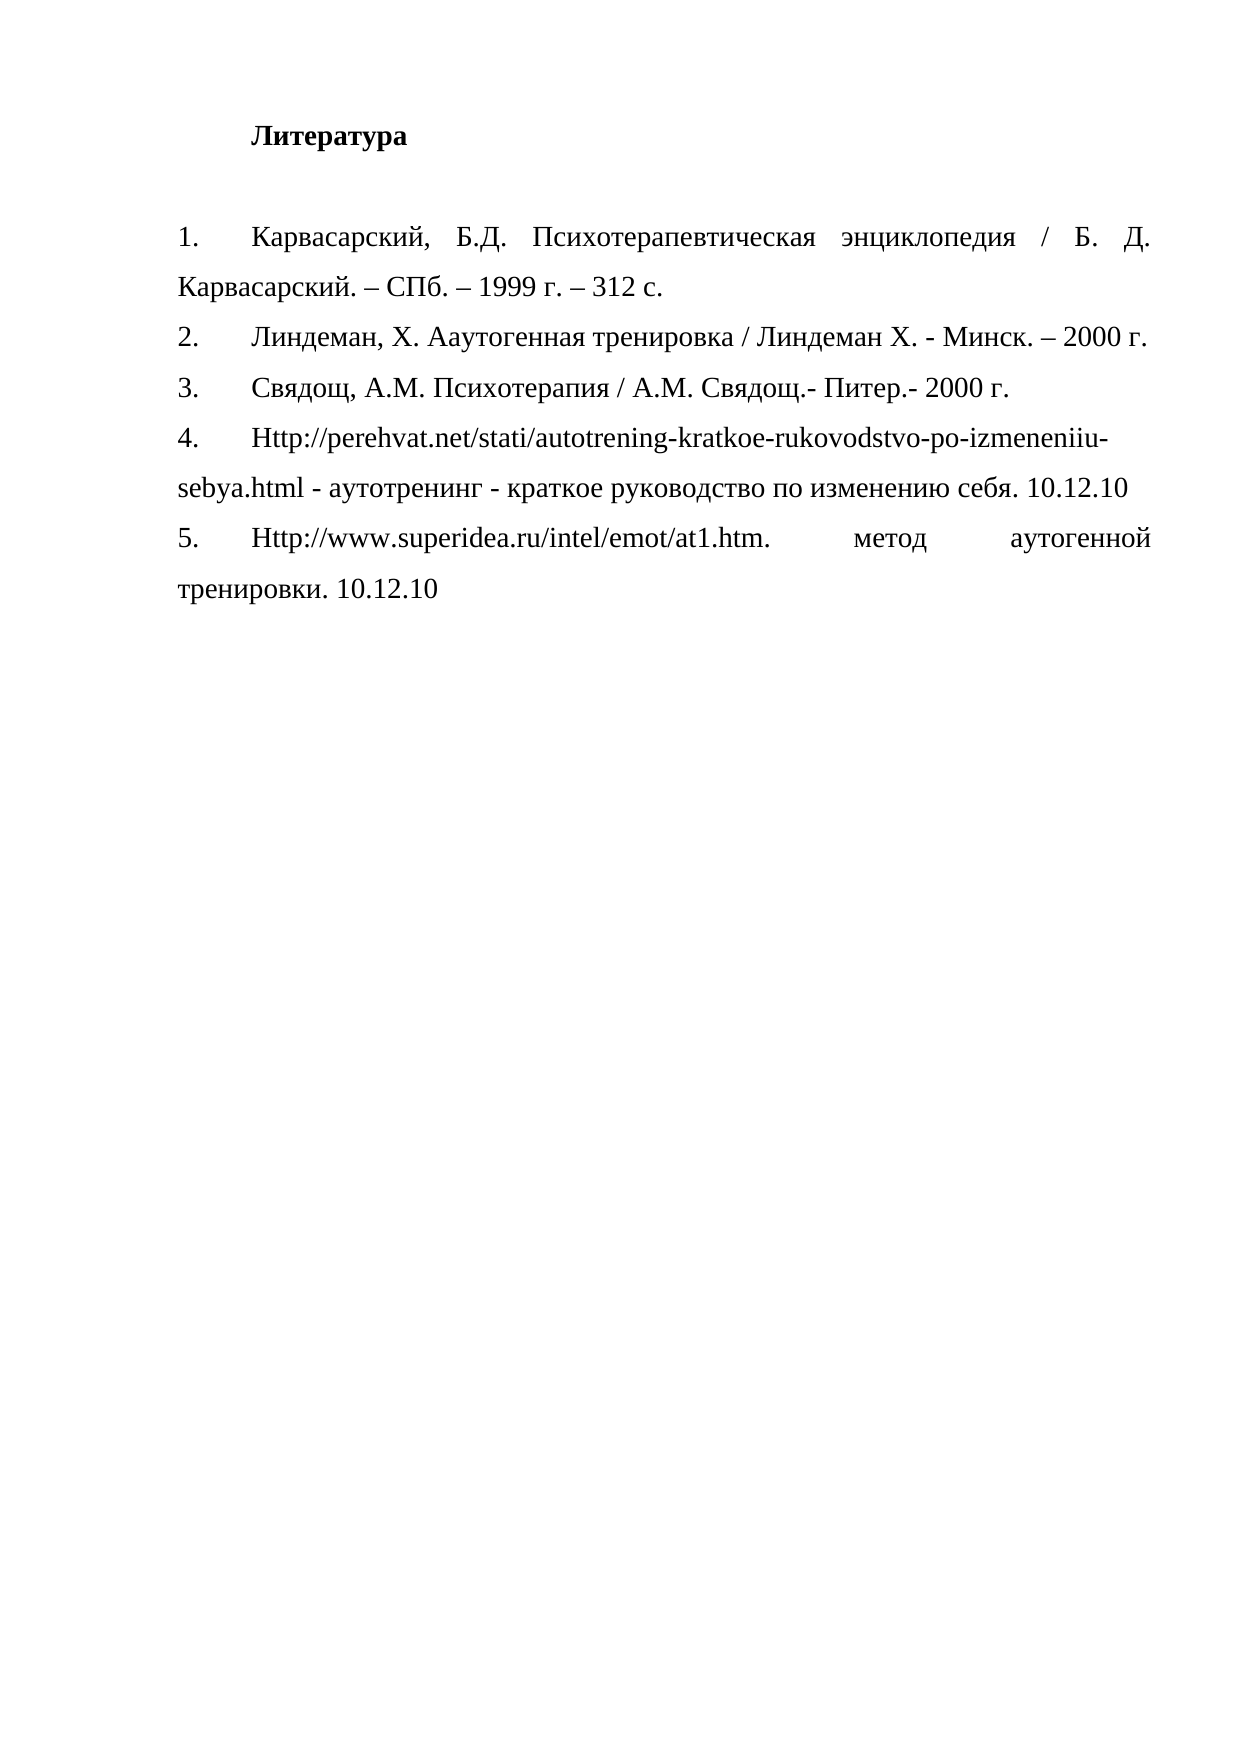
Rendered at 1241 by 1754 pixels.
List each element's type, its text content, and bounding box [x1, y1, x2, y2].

list Линдеман, Х. Ааутогенная тренировка / Линдеман Х. - Минск. – 2000 г. [177, 319, 1152, 353]
list Карвасарский, Б.Д. Психотерапевтическая энциклопедия / Б. Д. Карвасарский. – СПб. – 1999 г. – 312 с. [177, 219, 1152, 303]
list Http://perehvat.net/stati/autotrening-kratkoe-rukovodstvo-po-izmeneniiu-sebya.html - аутотренинг - краткое руководство по изменению себя. 10.12.10 [177, 420, 1152, 504]
list Http://www.superidea.ru/intel/emot/at1.htm. метод аутогенной тренировки. 10.12.10 [177, 521, 1152, 604]
subtitle Литература [177, 118, 1152, 152]
list Свядощ, А.М. Психотерапия / А.М. Свядощ.- Питер.- 2000 г. [177, 370, 1152, 403]
